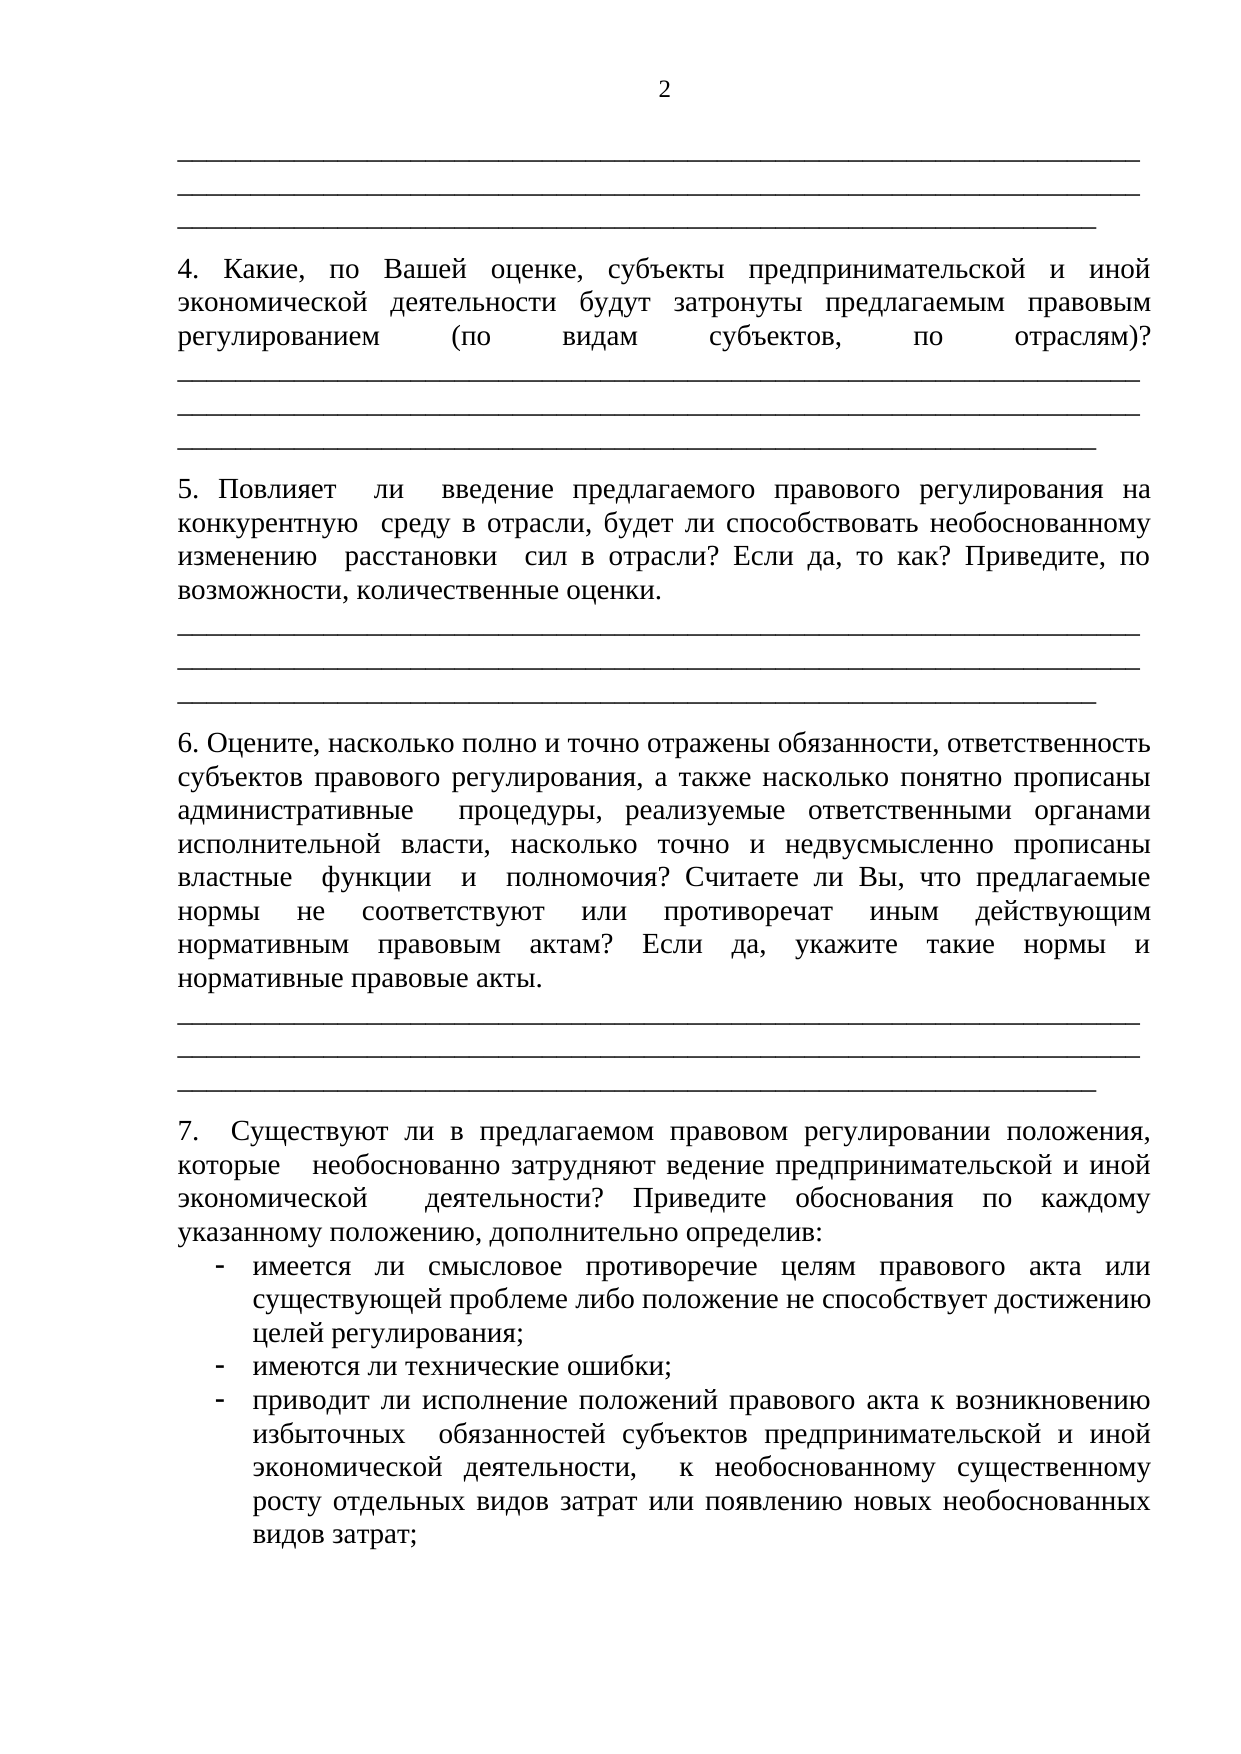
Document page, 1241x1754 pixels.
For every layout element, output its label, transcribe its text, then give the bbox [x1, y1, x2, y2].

list имеется ли смысловое противоречие целям правового акта или существующей проблеме либо положение не способствует достижению целей регулирования; [215, 1248, 1152, 1348]
list приводит ли исполнение положений правового акта к возникновению избыточных обязанностей субъектов предпринимательской и иной экономической деятельности, к необоснованному существенному росту отдельных видов затрат или появлению новых необоснованных видов затрат; [215, 1382, 1152, 1550]
list имеются ли технические ошибки; [215, 1348, 1152, 1382]
text 5. Повлияет ли введение предлагаемого правового регулирования на конкурентную среду в отрасли, будет ли способствовать необоснованному изменению расстановки сил в отрасли? Если да, то как? Приведите, по возможности, количественные оценки. [177, 471, 1152, 606]
text 6. Оцените, насколько полно и точно отражены обязанности, ответственность субъектов правового регулирования, а также насколько понятно прописаны административные процедуры, реализуемые ответственными органами исполнительной власти, насколько точно и недвусмысленно прописаны властные функции и полномочия? Считаете ли Вы, что предлагаемые нормы не соответствуют или противоречат иным действующим нормативным правовым актам? Если да, укажите такие нормы и нормативные правовые акты. [177, 725, 1152, 994]
text 7. Существуют ли в предлагаемом правовом регулировании положения, которые необоснованно затрудняют ведение предпринимательской и иной экономической деятельности? Приведите обоснования по каждому указанному положению, дополнительно определив: [177, 1113, 1152, 1248]
text 4. Какие, по Вашей оценке, субъекты предпринимательской и иной экономической деятельности будут затронуты предлагаемым правовым регулированием (по видам субъектов, по отраслям)? ___________________________________________________________________________________________________________________________________________________________________________________________________ [177, 251, 1152, 452]
